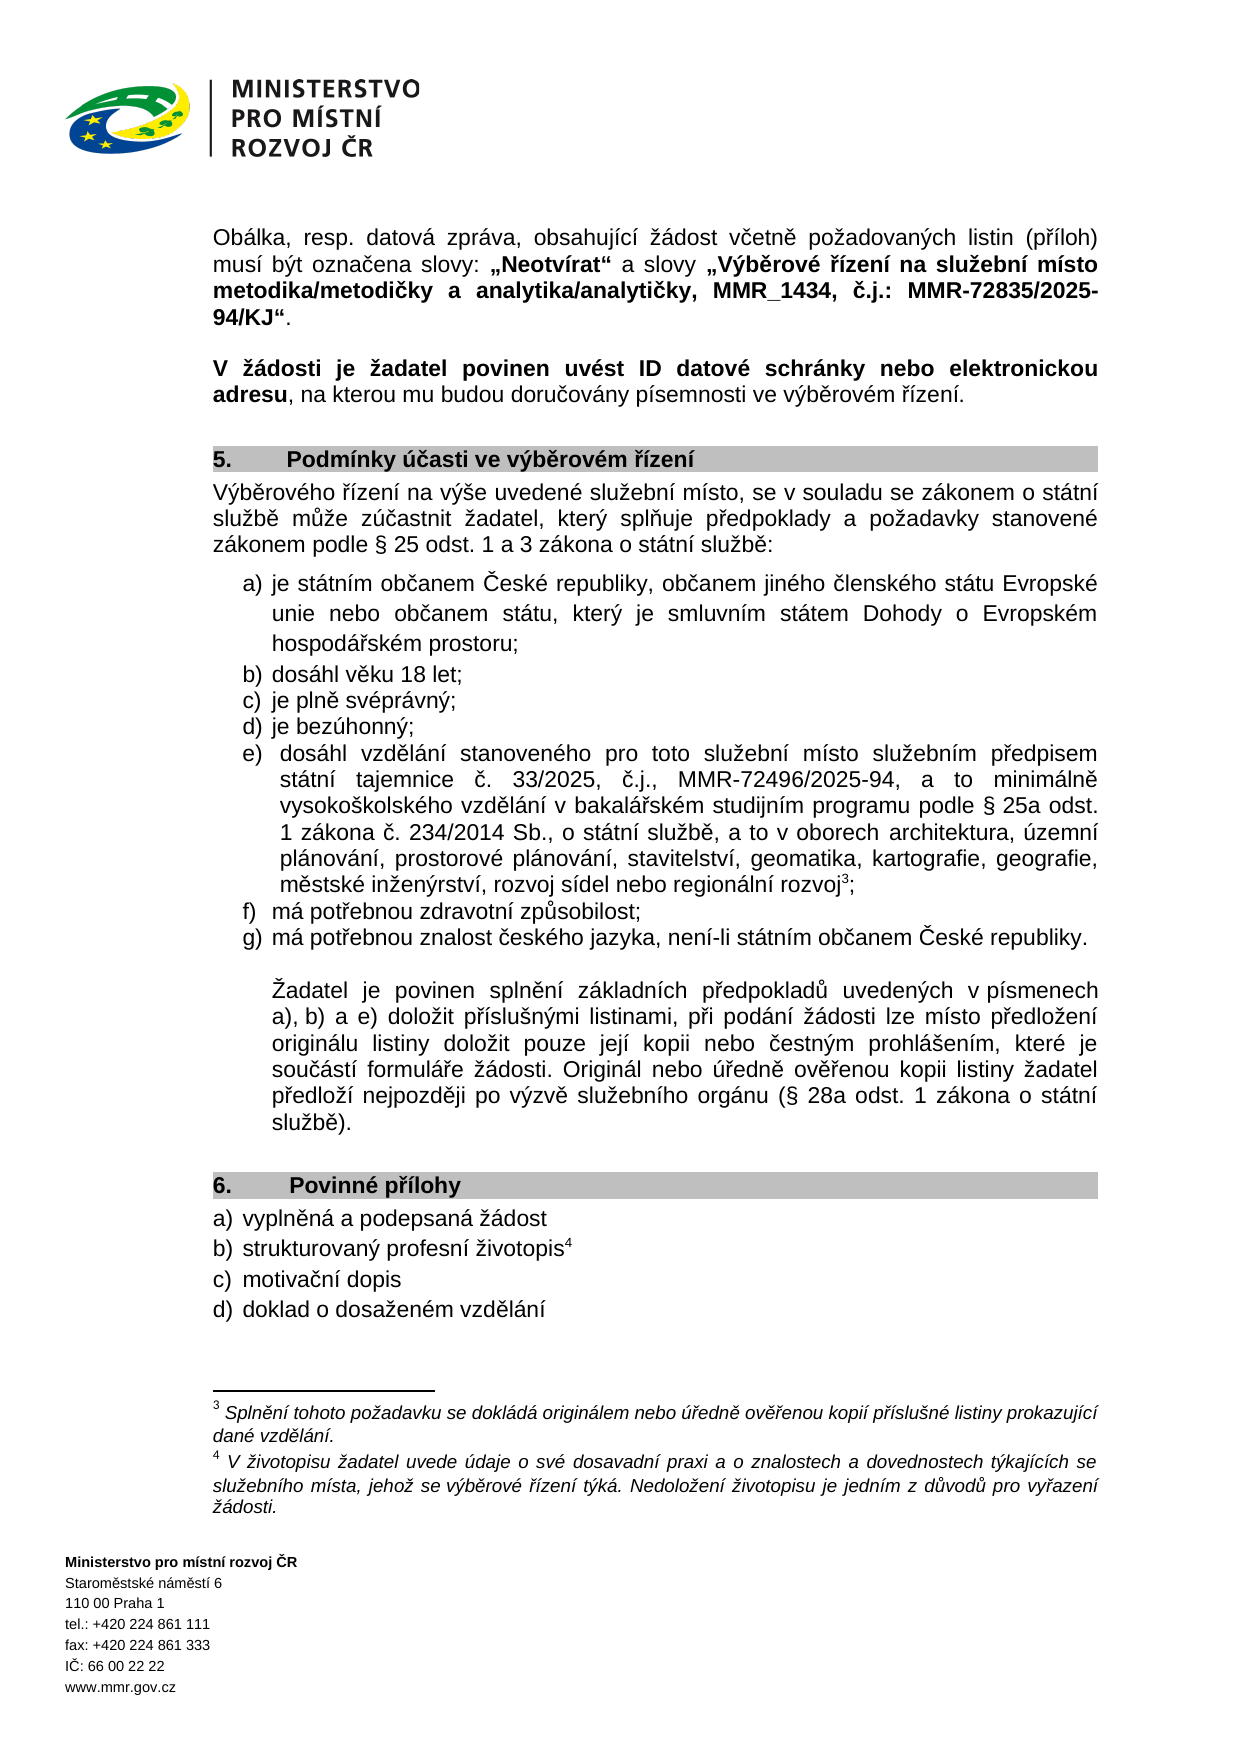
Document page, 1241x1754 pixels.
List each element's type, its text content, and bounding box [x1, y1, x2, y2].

list dosáhl vzdělání stanoveného pro toto služební místo služebním předpisem státní tajemnice č. 33/2025, č.j., MMR-72496/2025-94, a to minimálně vysokoškolského vzdělání v bakalářském studijním programu podle § 25a odst. 1 zákona č. 234/2014 Sb., o státní službě, a to v oborech architektura, územní plánování, prostorové plánování, stavitelství, geomatika, kartografie, geografie, městské inženýrství, rozvoj sídel nebo regionální rozvoj; [242, 740, 1098, 898]
list má potřebnou zdravotní způsobilost; [242, 898, 1098, 924]
text Obálka, resp. datová zpráva, obsahující žádost včetně požadovaných listin (příloh) musí být označena slovy: „Neotvírat“ a slovy „Výběrové řízení na služební místo metodika/metodičky a analytika/analytičky, MMR_1434, č.j.: MMR-72835/2025-94/KJ“. [213, 224, 1098, 330]
list je státním občanem České republiky, občanem jiného členského státu Evropské unie nebo občanem státu, který je smluvním státem Dohody o Evropském hospodářském prostoru; [242, 570, 1098, 657]
list motivační dopis [213, 1266, 1098, 1292]
list je plně svéprávný; [242, 687, 1098, 713]
list dosáhl věku 18 let; [242, 661, 1098, 687]
list je bezúhonný; [242, 713, 1098, 740]
text Žadatel je povinen splnění základních předpokladů uvedených v písmenech a), b) a e) doložit příslušnými listinami, při podání žádosti lze místo předložení originálu listiny doložit pouze její kopii nebo čestným prohlášením, které je součástí formuláře žádosti. Originál nebo úředně ověřenou kopii listiny žadatel předloží nejpozději po výzvě služebního orgánu (§ 28a odst. 1 zákona o státní službě). [272, 977, 1098, 1135]
list strukturovaný profesní životopis [213, 1235, 1098, 1262]
picture [65, 79, 420, 157]
subtitle 6. Povinné přílohy [213, 1172, 1098, 1199]
list doklad o dosaženém vzdělání [213, 1296, 1098, 1322]
text Výběrového řízení na výše uvedené služební místo, se v souladu se zákonem o státní službě může zúčastnit žadatel, který splňuje předpoklady a požadavky stanovené zákonem podle § 25 odst. 1 a 3 zákona o státní službě: [213, 478, 1098, 557]
subtitle 5. Podmínky účasti ve výběrovém řízení [213, 446, 1098, 472]
list má potřebnou znalost českého jazyka, není-li státním občanem České republiky. [242, 924, 1098, 951]
list vyplněná a podepsaná žádost [213, 1205, 1098, 1231]
text V žádosti je žadatel povinen uvést ID datové schránky nebo elektronickou adresu, na kterou mu budou doručovány písemnosti ve výběrovém řízení. [213, 355, 1098, 408]
